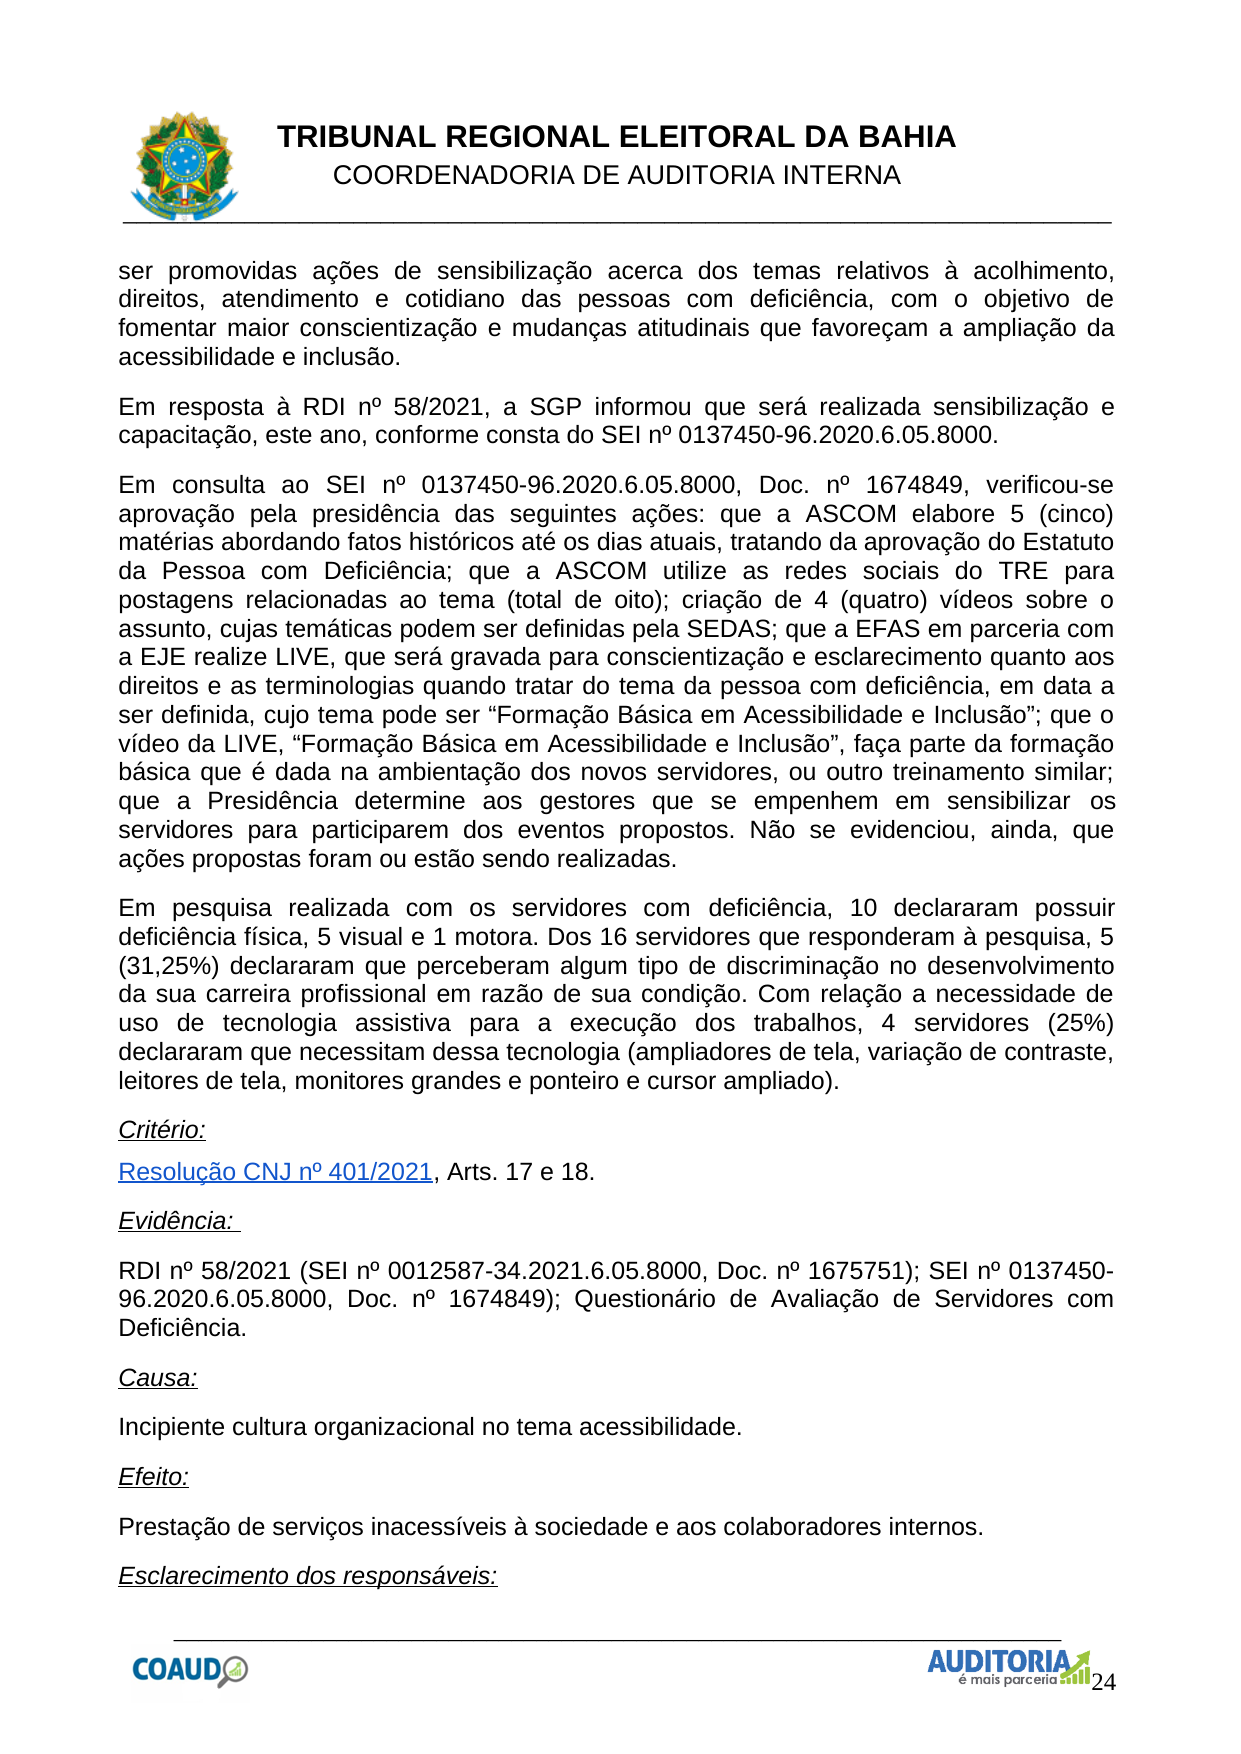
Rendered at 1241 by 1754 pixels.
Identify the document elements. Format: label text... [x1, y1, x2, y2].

text Em pesquisa realizada com os servidores com deficiência, 10 declararam possuir deficiência física, 5 visual e 1 motora. Dos 16 servidores que responderam à pesquisa, 5 (31,25%) declararam que perceberam algum tipo de discriminação no desenvolvimento da sua carreira profissional em razão de sua condição. Com relação a necessidade de uso de tecnologia assistiva para a execução dos trabalhos, 4 servidores (25%) declararam que necessitam dessa tecnologia (ampliadores de tela, variação de contraste, leitores de tela, monitores grandes e ponteiro e cursor ampliado). [118, 893, 1116, 1094]
text Esclarecimento dos responsáveis: [118, 1561, 1116, 1590]
picture [127, 109, 243, 222]
text Evidência: [118, 1206, 1116, 1235]
text Efeito: [118, 1462, 1116, 1491]
picture [130, 1644, 254, 1703]
text Critério: [118, 1115, 1116, 1144]
text Incipiente cultura organizacional no tema acessibilidade. [118, 1412, 1116, 1441]
text Em consulta ao SEI nº 0137450-96.2020.6.05.8000, Doc. nº 1674849, verificou-se aprovação pela presidência das seguintes ações: que a ASCOM elabore 5 (cinco) matérias abordando fatos históricos até os dias atuais, tratando da aprovação do Estatuto da Pessoa com Deficiência; que a ASCOM utilize as redes sociais do TRE para postagens relacionadas ao tema (total de oito); criação de 4 (quatro) vídeos sobre o assunto, cujas temáticas podem ser definidas pela SEDAS; que a EFAS em parceria com a EJE realize LIVE, que será gravada para conscientização e esclarecimento quanto aos direitos e as terminologias quando tratar do tema da pessoa com deficiência, em data a ser definida, cujo tema pode ser “Formação Básica em Acessibilidade e Inclusão”; que o vídeo da LIVE, “Formação Básica em Acessibilidade e Inclusão”, faça parte da formação básica que é dada na ambientação dos novos servidores, ou outro treinamento similar; que a Presidência determine aos gestores que se empenhem em sensibilizar os servidores para participarem dos eventos propostos. Não se evidenciou, ainda, que ações propostas foram ou estão sendo realizadas. [118, 470, 1116, 872]
text Em resposta à RDI nº 58/2021, a SGP informou que será realizada sensibilização e capacitação, este ano, conforme consta do SEI nº 0137450-96.2020.6.05.8000. [118, 392, 1116, 449]
picture [925, 1644, 1092, 1691]
text Prestação de serviços inacessíveis à sociedade e aos colaboradores internos. [118, 1512, 1116, 1540]
text Resolução CNJ nº 401/2021, Arts. 17 e 18. [118, 1157, 1116, 1185]
text Causa: [118, 1363, 1116, 1392]
text RDI nº 58/2021 (SEI nº 0012587-34.2021.6.05.8000, Doc. nº 1675751); SEI nº 0137450-96.2020.6.05.8000, Doc. nº 1674849); Questionário de Avaliação de Servidores com Deficiência. [118, 1256, 1116, 1342]
